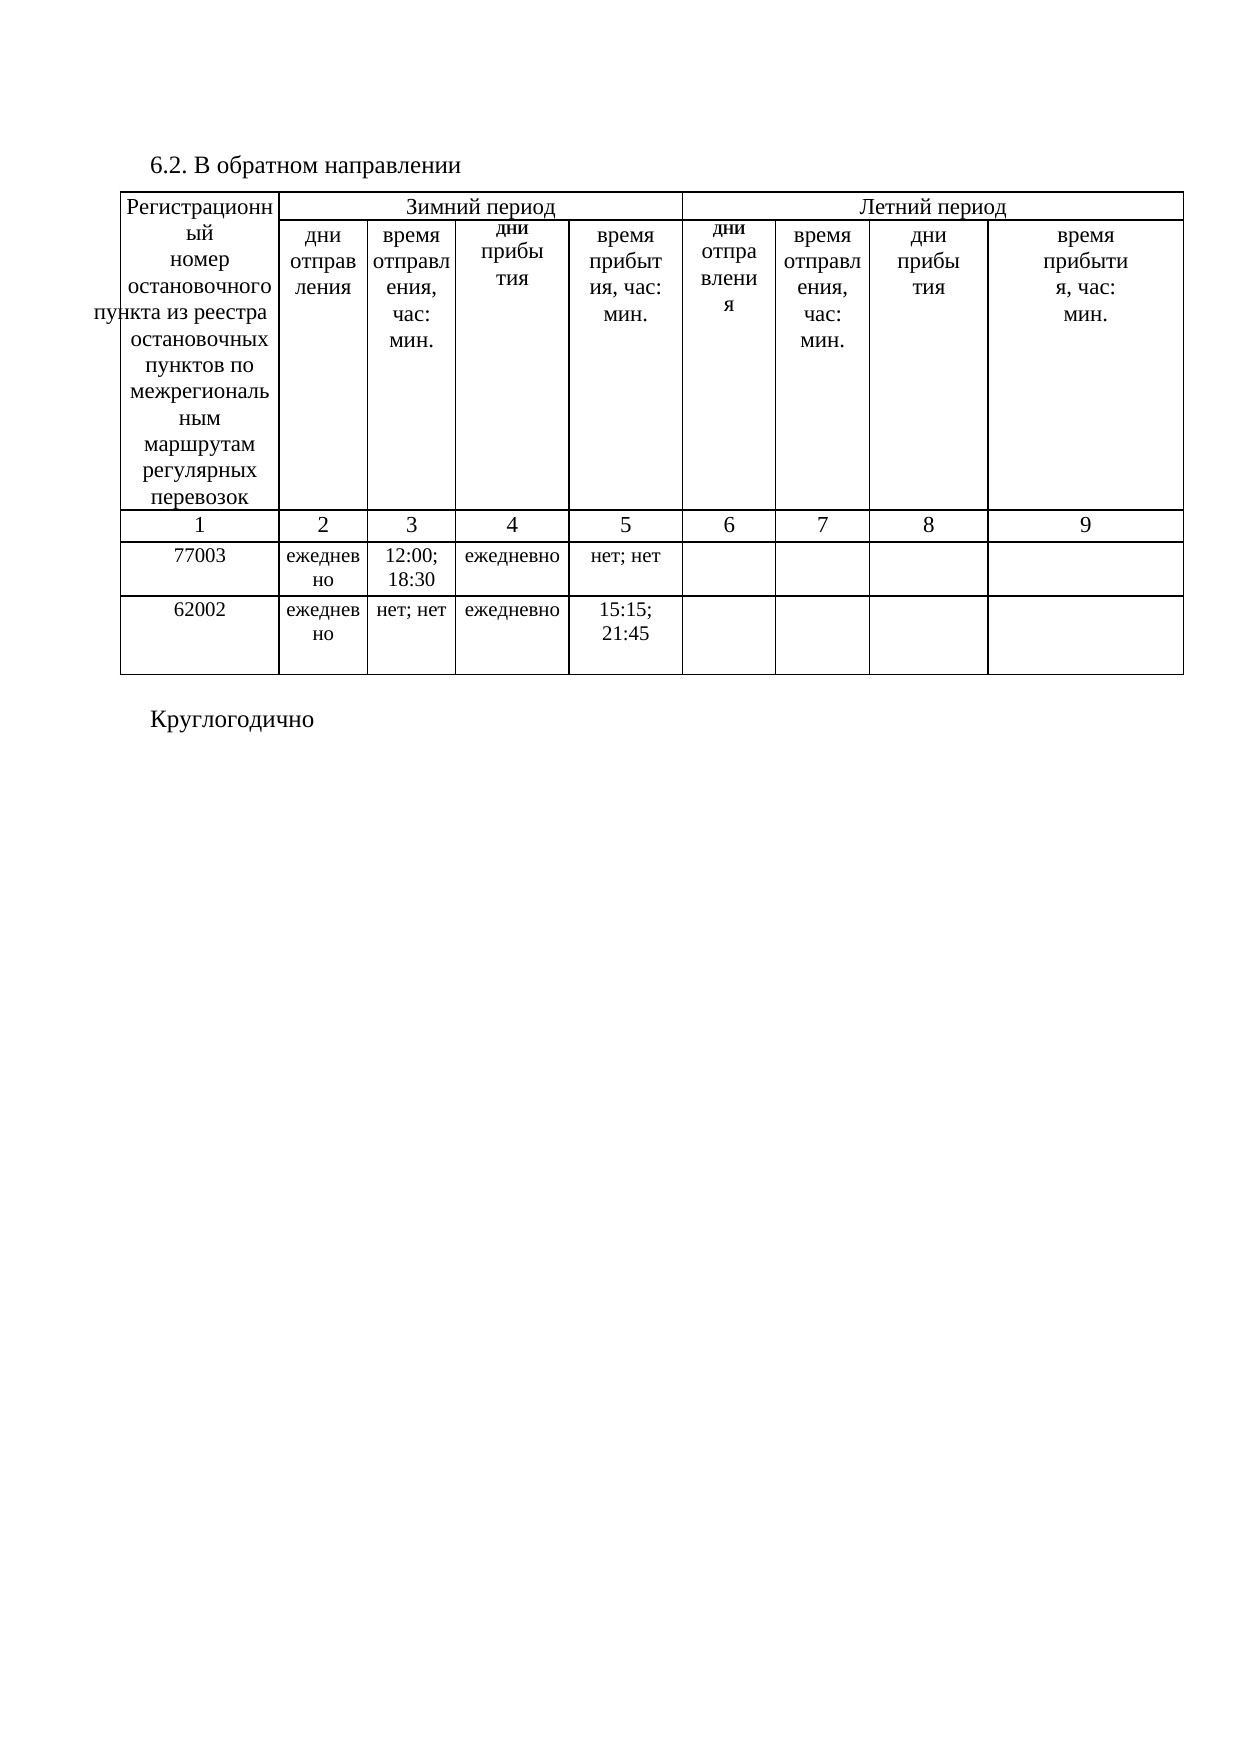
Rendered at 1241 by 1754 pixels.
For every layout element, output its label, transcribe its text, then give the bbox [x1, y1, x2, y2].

table_cell ежедневно [456, 597, 568, 674]
table_cell ежедневно [456, 543, 568, 595]
table_cell 7 [776, 511, 869, 541]
table_cell 4 [456, 511, 568, 541]
table_cell нет; нет [368, 597, 455, 674]
table_header Зимний период [280, 193, 682, 219]
table_cell ежедневно [280, 597, 367, 674]
table_cell время отправл ения, час: мин. [368, 221, 455, 509]
table_cell ДНИ прибы тия [456, 221, 568, 509]
table_cell [683, 543, 775, 595]
table_cell дни прибы тия [870, 221, 987, 509]
table_header Летний период [683, 193, 1183, 219]
table_cell нет; нет [570, 543, 682, 595]
table_cell 6 [683, 511, 775, 541]
table_cell 5 [570, 511, 682, 541]
table_cell 3 [368, 511, 455, 541]
table_cell 62002 [121, 597, 278, 674]
table_cell 2 [280, 511, 367, 541]
text Круглогодично [150, 704, 1090, 733]
table_cell дни отправ ления [280, 221, 367, 509]
table_cell [989, 597, 1183, 674]
table_cell ДНИ отпра влени я [683, 221, 775, 509]
table_cell ежедневно [280, 543, 367, 595]
table_cell [989, 543, 1183, 595]
table_cell [776, 543, 869, 595]
table_cell время прибыти я, час: мин. [989, 221, 1183, 509]
table_cell [683, 597, 775, 674]
table_cell [776, 597, 869, 674]
table_cell 12:00; 18:30 [368, 543, 455, 595]
text 6.2. В обратном направлении [150, 150, 1090, 179]
table_cell время отправл ения, час: мин. [776, 221, 869, 509]
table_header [121, 193, 278, 509]
table_cell 15:15; 21:45 [570, 597, 682, 674]
table_cell 77003 [121, 543, 278, 595]
table_cell 1 [121, 511, 278, 541]
table_cell 8 [870, 511, 987, 541]
table_cell [870, 543, 987, 595]
table_cell 9 [989, 511, 1183, 541]
table_cell время прибыт ия, час: мин. [570, 221, 682, 509]
table_cell [870, 597, 987, 674]
